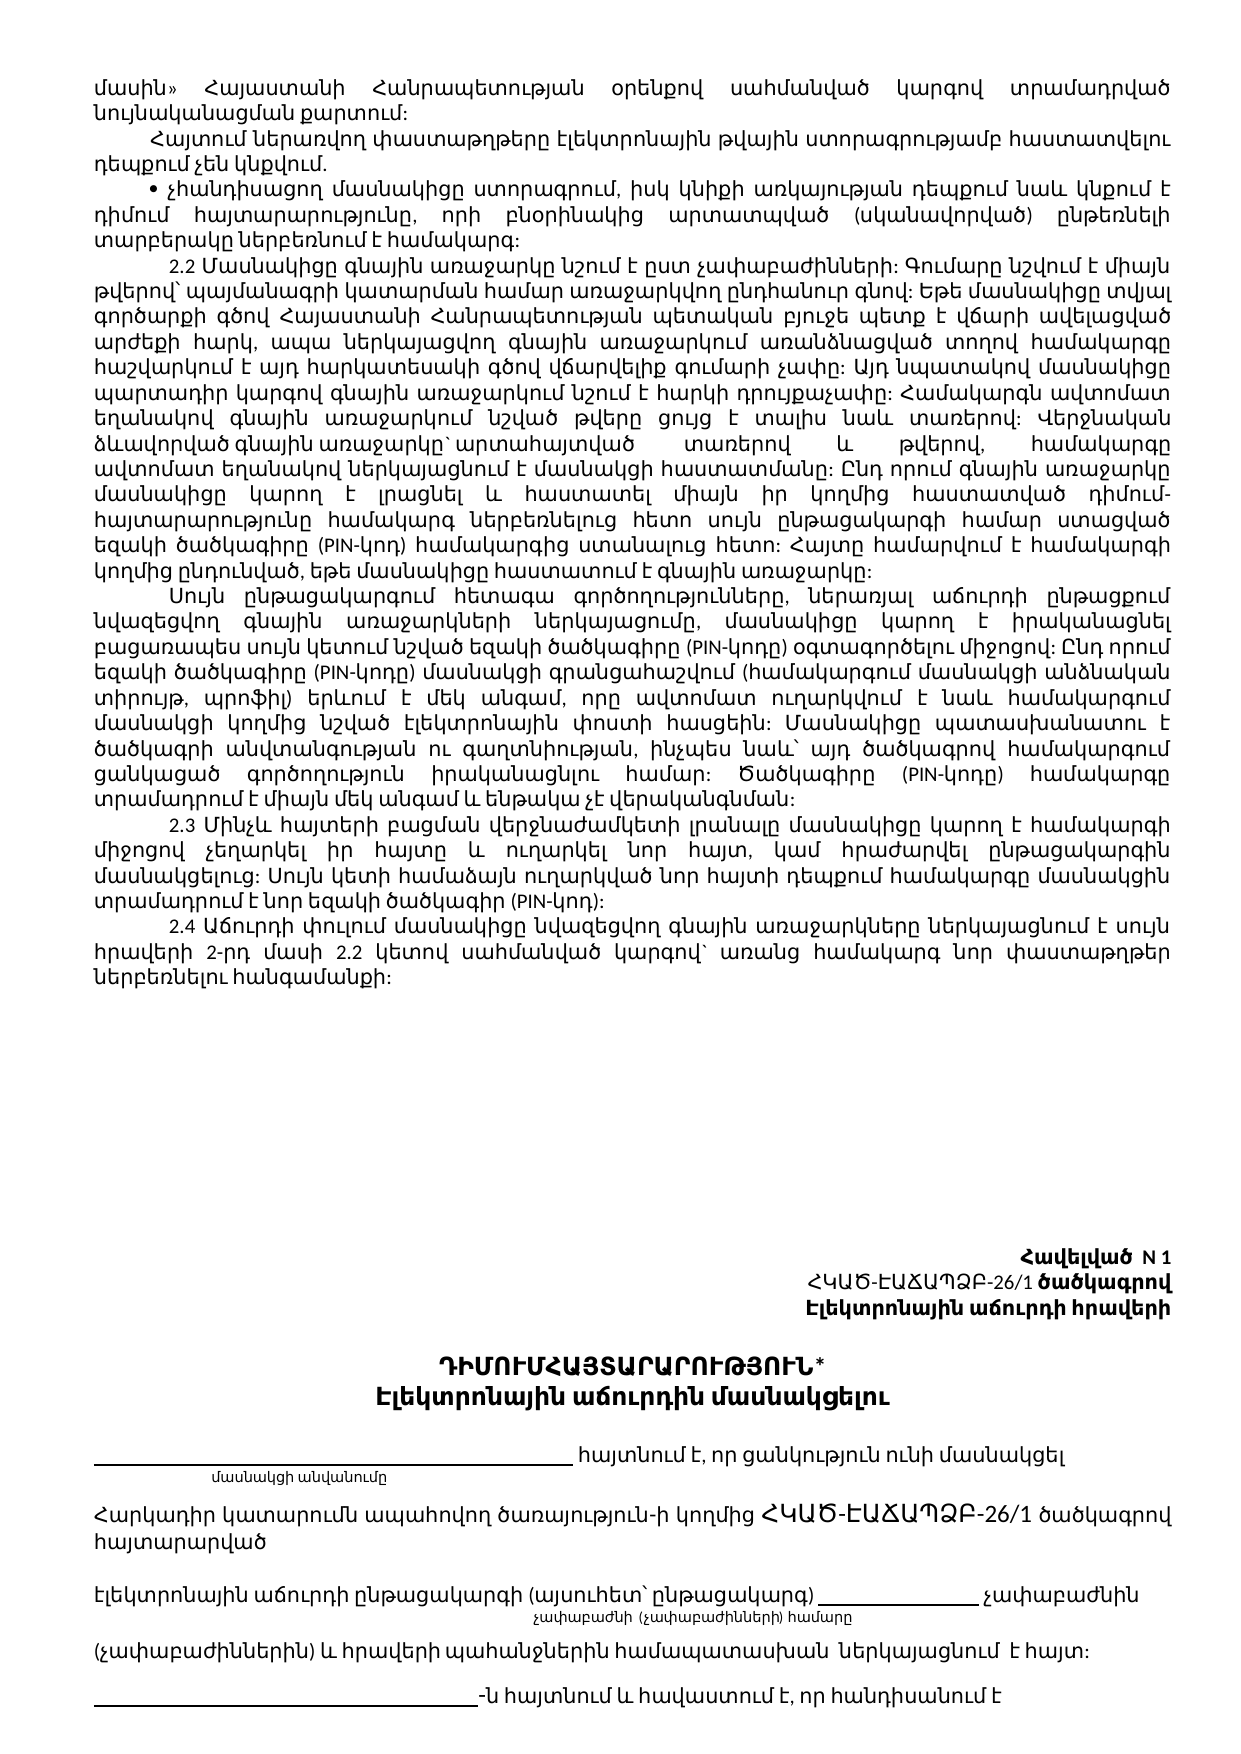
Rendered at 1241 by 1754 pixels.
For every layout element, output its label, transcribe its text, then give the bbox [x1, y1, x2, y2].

text ԴԻՄՈՒՄՀԱՅՏԱՐԱՐՈՒԹՅՈՒՆ* [94, 1351, 1171, 1381]
text չափաբաժնի (չափաբաժինների) համարը [94, 1608, 1171, 1638]
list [94, 75, 1171, 126]
text 2.3 Մինչև հայտերի բացման վերջնաժամկետի լրանալը մասնակիցը կարող է համակարգի միջոցով չեղարկել իր հայտը և ուղարկել նոր հայտ, կամ հրաժարվել ընթացակարգին մասնակցելուց: Սույն կետի համաձայն ուղարկված նոր հայտի դեպքում համակարգը մասնակցին տրամադրում է նոր եզակի ծածկագիր (PIN-կոդ): [94, 812, 1171, 914]
text Էլեկտրոնային աճուրդի հրավերի [94, 1295, 1171, 1320]
text Սույն ընթացակարգում հետագա գործողությունները, ներառյալ աճուրդի ընթացքում նվազեցվող գնային առաջարկների ներկայացումը, մասնակիցը կարող է իրականացնել բացառապես սույն կետում նշված եզակի ծածկագիրը (PIN-կոդը) օգտագործելու միջոցով: Ընդ որում եզակի ծածկագիրը (PIN-կոդը) մասնակցի գրանցահաշվում (համակարգում մասնակցի անձնական տիրույթ, պրոֆիլ) երևում է մեկ անգամ, որը ավտոմատ ուղարկվում է նաև համակարգում մասնակցի կողմից նշված էլեկտրոնային փոստի հասցեին: Մասնակիցը պատասխանատու է ծածկագրի անվտանգության ու գաղտնիության, ինչպես նաև՝ այդ ծածկագրով համակարգում ցանկացած գործողություն իրականացնլու համար: Ծածկագիրը (PIN-կոդը) համակարգը տրամադրում է միայն մեկ անգամ և ենթակա չէ վերականգնման: [94, 583, 1171, 812]
text Հավելված N 1 [94, 1244, 1171, 1269]
text 2.2 Մասնակիցը գնային առաջարկը նշում է ըստ չափաբաժինների: Գումարը նշվում է միայն թվերով՝ պայմանագրի կատարման համար առաջարկվող ընդհանուր գնով: Եթե մասնակիցը տվյալ գործարքի գծով Հայաստանի Հանրապետության պետական բյուջե պետք է վճարի ավելացված արժեքի հարկ, ապա ներկայացվող գնային առաջարկում առանձնացված տողով համակարգը հաշվարկում է այդ հարկատեսակի գծով վճարվելիք գումարի չափը: Այդ նպատակով մասնակիցը պարտադիր կարգով գնային առաջարկում նշում է հարկի դրույքաչափը: Համակարգն ավտոմատ եղանակով գնային առաջարկում նշված թվերը ցույց է տալիս նաև տառերով: Վերջնական ձևավորված գնային առաջարկը` արտահայտված տառերով և թվերով, համակարգը ավտոմատ եղանակով ներկայացնում է մասնակցի հաստատմանը: Ընդ որում գնային առաջարկը մասնակիցը կարող է լրացնել և հաստատել միայն իր կողմից հաստատված դիմում-հայտարարությունը համակարգ ներբեռնելուց հետո սույն ընթացակարգի համար ստացված եզակի ծածկագիրը (PIN-կոդ) համակարգից ստանալուց հետո: Հայտը համարվում է համակարգի կողմից ընդունված, եթե մասնակիցը հաստատում է գնային առաջարկը: [94, 253, 1171, 583]
text 2.4 Աճուրդի փուլում մասնակիցը նվազեցվող գնային առաջարկները ներկայացնում է սույն հրավերի 2-րդ մասի 2.2 կետով սահմանված կարգով` առանց համակարգ նոր փաստաթղթեր ներբեռնելու հանգամանքի: [94, 914, 1171, 990]
text էլեկտրոնային աճուրդի ընթացակարգի (այսուհետ՝ ընթացակարգ) չափաբաժնին [94, 1582, 1171, 1608]
text ՀԿԱԾ-ԷԱՃԱՊՁԲ-26/1 ծածկագրով [94, 1269, 1171, 1295]
text Հայտում ներառվող փաստաթղթերը էլեկտրոնային թվային ստորագրությամբ հաստատվելու դեպքում չեն կնքվում. [94, 126, 1171, 177]
text Հարկադիր կատարումն ապահովող ծառայություն-ի կողմից ՀԿԱԾ-ԷԱՃԱՊՁԲ-26/1 ծածկագրով հայտարարված [94, 1498, 1171, 1554]
text -ն հայտնում և հավաստում է, որ հանդիսանում է [94, 1679, 1171, 1709]
subtitle Էլեկտրոնային աճուրդին մասնակցելու [94, 1381, 1171, 1412]
list չհանդիսացող մասնակիցը ստորագրում, իսկ կնիքի առկայության դեպքում նաև կնքում է դիմում հայտարարությունը, որի բնօրինակից արտատպված (սկանավորված) ընթեռնելի տարբերակը ներբեռնում է համակարգ: [94, 177, 1171, 253]
text մասնակցի անվանումը [94, 1468, 1171, 1498]
text հայտնում է, որ ցանկություն ունի մասնակցել [94, 1442, 1171, 1468]
text (չափաբաժիններին) և հրավերի պահանջներին համապատասխան ներկայացնում է հայտ: [94, 1638, 1171, 1664]
